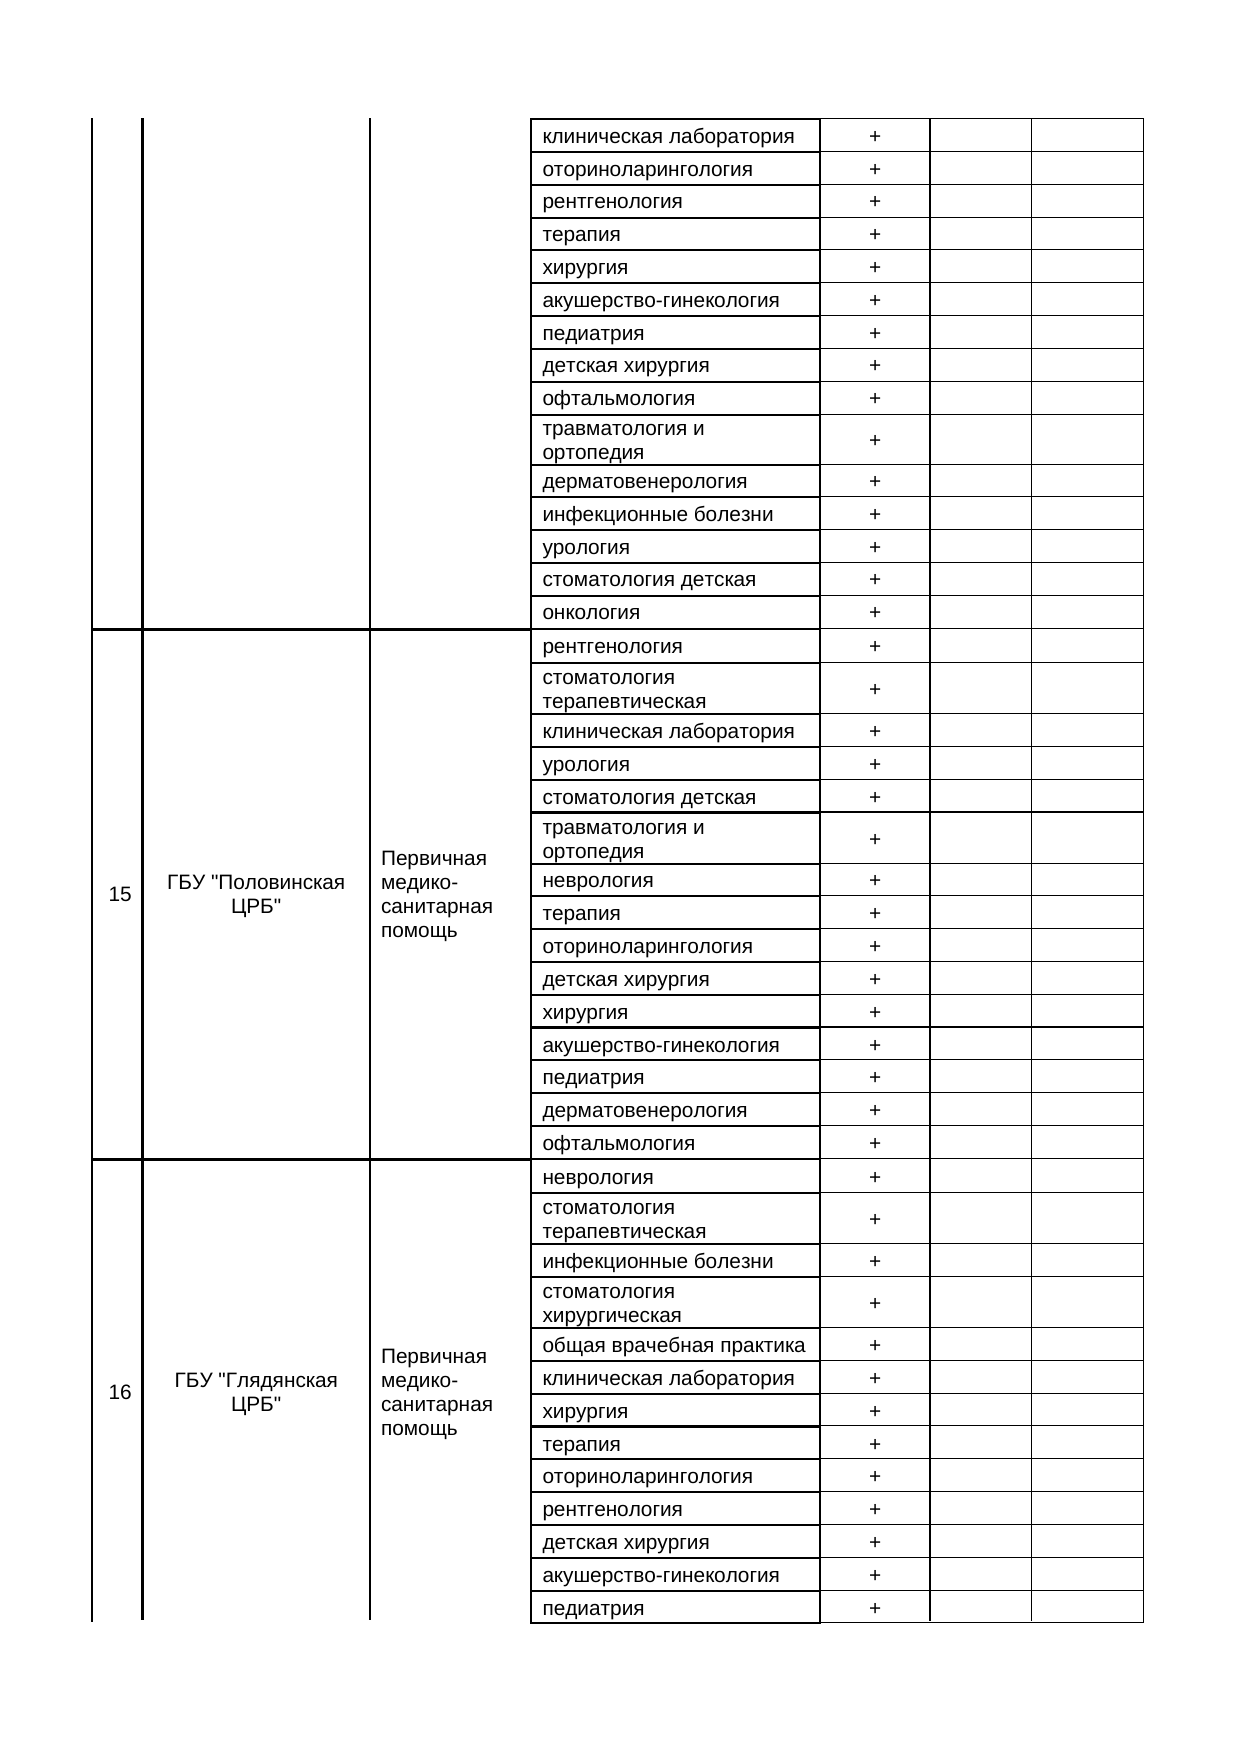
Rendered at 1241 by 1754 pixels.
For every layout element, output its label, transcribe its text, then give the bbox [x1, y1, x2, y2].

table_cell детская хирургия [532, 963, 819, 994]
table_cell [1032, 316, 1143, 348]
table_cell [931, 250, 1031, 282]
table_cell [931, 962, 1031, 994]
table_cell [1032, 1459, 1143, 1491]
table_cell [1032, 250, 1143, 282]
table_cell [931, 152, 1031, 184]
table_cell акушерство-гинекология [532, 1029, 819, 1059]
table_cell [1032, 1361, 1143, 1393]
table_cell терапия [532, 1428, 819, 1458]
table_cell [931, 929, 1031, 961]
table_cell [1032, 813, 1143, 862]
table_cell [1032, 415, 1143, 463]
table_cell [931, 1525, 1031, 1557]
table_cell хирургия [532, 251, 819, 282]
table_cell терапия [532, 897, 819, 928]
table_cell [1032, 596, 1143, 627]
table_cell [931, 382, 1031, 413]
table_cell + [821, 1277, 929, 1327]
table_cell + [821, 1028, 929, 1059]
table_cell стоматология детская [532, 564, 819, 595]
table_cell + [821, 563, 929, 595]
table_cell + [821, 714, 929, 746]
table_cell ГБУ "Половинская ЦРБ" [144, 631, 369, 1158]
table_cell [931, 663, 1031, 713]
table_cell + [821, 218, 929, 249]
table_cell акушерство-гинекология [532, 1559, 819, 1589]
table_cell [1032, 283, 1143, 315]
table_cell + [821, 596, 929, 627]
table_cell [931, 995, 1031, 1026]
table_cell [1032, 563, 1143, 595]
table_cell клиническая лаборатория [532, 1362, 819, 1393]
table_cell [931, 1394, 1031, 1425]
table_cell инфекционные болезни [532, 1245, 819, 1276]
table_cell + [821, 415, 929, 463]
table_cell + [821, 1060, 929, 1092]
table_cell + [821, 1426, 929, 1458]
table_cell [931, 1459, 1031, 1491]
table_cell [1032, 1525, 1143, 1557]
table_cell [931, 1277, 1031, 1327]
table_cell 15 [93, 631, 141, 1158]
table_cell [931, 864, 1031, 895]
table_cell [931, 1328, 1031, 1360]
table_cell [1032, 929, 1143, 961]
table_cell [1032, 152, 1143, 184]
table_cell терапия [532, 219, 819, 249]
table_cell [931, 1244, 1031, 1276]
table_cell [1032, 465, 1143, 496]
table_cell [931, 185, 1031, 217]
table_cell рентгенология [532, 1493, 819, 1524]
table_cell [1032, 1328, 1143, 1360]
table_cell [931, 465, 1031, 496]
table_cell + [821, 1159, 929, 1192]
table_cell [930, 1591, 1031, 1622]
table_cell [931, 218, 1031, 249]
table_cell [931, 119, 1031, 151]
table_cell педиатрия [532, 317, 819, 348]
table_cell + [821, 780, 929, 811]
table_cell травматология и ортопедия [532, 416, 819, 463]
table_cell [931, 1193, 1031, 1243]
table_cell хирургия [532, 1395, 819, 1425]
table_cell детская хирургия [532, 350, 819, 381]
table_cell [931, 813, 1031, 862]
table_cell инфекционные болезни [532, 498, 819, 529]
table_cell + [821, 747, 929, 778]
table_cell [1032, 1426, 1143, 1458]
table_cell [1032, 995, 1143, 1026]
table_cell [1032, 864, 1143, 895]
table_cell клиническая лаборатория [532, 120, 819, 151]
table_cell [1032, 1558, 1143, 1589]
table_cell дерматовенерология [532, 466, 819, 496]
table_cell общая врачебная практика [532, 1329, 819, 1360]
table_cell онкология [532, 597, 819, 627]
table_cell [1032, 663, 1143, 713]
table_cell + [821, 316, 929, 348]
table_cell + [821, 250, 929, 282]
table_cell + [821, 1558, 929, 1589]
table_cell 16 [93, 1161, 142, 1622]
table_cell урология [532, 531, 819, 562]
table_cell + [821, 663, 929, 713]
table_cell + [821, 962, 929, 994]
table_cell [1032, 714, 1143, 746]
table_cell [1032, 1028, 1143, 1059]
table_cell [1032, 530, 1143, 562]
table_cell урология [532, 748, 819, 778]
table_cell + [821, 465, 929, 496]
table_cell + [821, 1126, 929, 1158]
table_cell Первичная медико-санитарная помощь [370, 1161, 530, 1622]
table_cell + [821, 1093, 929, 1125]
table_cell офтальмология [532, 1127, 819, 1158]
table_cell [931, 349, 1031, 381]
table_cell [931, 415, 1031, 463]
table_cell [1032, 1126, 1143, 1158]
table_cell + [821, 152, 929, 184]
table_cell + [821, 813, 929, 862]
table_cell [931, 629, 1031, 662]
table_cell [1032, 780, 1143, 811]
table_cell [1032, 1492, 1143, 1524]
table_cell неврология [532, 1160, 819, 1192]
table_cell [931, 896, 1031, 928]
table_cell [931, 1060, 1031, 1092]
table_cell [931, 1093, 1031, 1125]
table_cell дерматовенерология [532, 1094, 819, 1125]
table_cell рентгенология [532, 186, 819, 217]
table_cell оториноларингология [532, 930, 819, 961]
table_cell [1032, 1159, 1143, 1192]
table_cell + [821, 864, 929, 895]
table_cell + [821, 382, 929, 413]
table_cell [1032, 629, 1143, 662]
table_cell [1032, 1277, 1143, 1327]
table_cell + [821, 119, 929, 151]
table_cell + [821, 1492, 929, 1524]
table_cell + [821, 1525, 929, 1557]
table_cell [931, 530, 1031, 562]
table_cell + [821, 629, 929, 662]
table_cell [1032, 896, 1143, 928]
table_cell + [821, 349, 929, 381]
table_cell детская хирургия [532, 1526, 819, 1557]
table_cell [931, 497, 1031, 529]
table_cell педиатрия [532, 1592, 819, 1622]
table_cell [931, 780, 1031, 811]
table_cell клиническая лаборатория [532, 715, 819, 746]
table_cell + [821, 497, 929, 529]
table_cell + [821, 1244, 929, 1276]
table_cell неврология [532, 865, 819, 895]
table_cell [931, 1426, 1031, 1458]
table_cell [1032, 962, 1143, 994]
table_cell [1032, 497, 1143, 529]
table_cell [931, 747, 1031, 778]
table_cell + [821, 1459, 929, 1491]
table_cell [1032, 1244, 1143, 1276]
table_cell [1032, 119, 1143, 151]
table_cell + [821, 1591, 930, 1622]
table_cell акушерство-гинекология [532, 284, 819, 315]
table_cell + [821, 929, 929, 961]
table_cell [931, 283, 1031, 315]
table_cell [1032, 349, 1143, 381]
table_cell [1032, 218, 1143, 249]
table_cell + [821, 185, 929, 217]
table_cell оториноларингология [532, 153, 819, 184]
table_cell хирургия [532, 996, 819, 1026]
table_cell + [821, 283, 929, 315]
table_cell + [821, 530, 929, 562]
table_cell [1032, 1394, 1143, 1425]
table_cell + [821, 1193, 929, 1243]
table_cell Первичная медико-санитарная помощь [371, 631, 530, 1158]
table_cell [931, 1159, 1031, 1192]
table_cell педиатрия [532, 1061, 819, 1092]
table_cell [931, 596, 1031, 627]
table_cell [1032, 1193, 1143, 1243]
table_cell [931, 714, 1031, 746]
table_cell + [821, 1328, 929, 1360]
table_cell + [821, 1361, 929, 1393]
table_cell [1032, 747, 1143, 778]
table_cell стоматология терапевтическая [532, 1194, 819, 1243]
table_cell [931, 1126, 1031, 1158]
table_cell + [821, 1394, 929, 1425]
table_cell [1032, 1093, 1143, 1125]
table_cell [931, 563, 1031, 595]
table_cell рентгенология [532, 630, 819, 662]
table_cell ГБУ "Глядянская ЦРБ" [143, 1161, 369, 1622]
table_cell [931, 1558, 1031, 1589]
table_cell оториноларингология [532, 1460, 819, 1491]
table_cell стоматология хирургическая [532, 1278, 819, 1327]
table_cell [1032, 185, 1143, 217]
table_cell [931, 316, 1031, 348]
table_cell травматология и ортопедия [532, 814, 819, 862]
table_cell [1032, 382, 1143, 413]
table_cell [1032, 1060, 1143, 1092]
table_cell стоматология терапевтическая [532, 664, 819, 713]
table_cell + [821, 995, 929, 1026]
table_cell [1031, 1591, 1143, 1622]
table_cell [931, 1361, 1031, 1393]
table_cell + [821, 896, 929, 928]
table_cell [931, 1492, 1031, 1524]
table_cell [931, 1028, 1031, 1059]
table_cell офтальмология [532, 383, 819, 413]
table_cell стоматология детская [532, 781, 819, 811]
